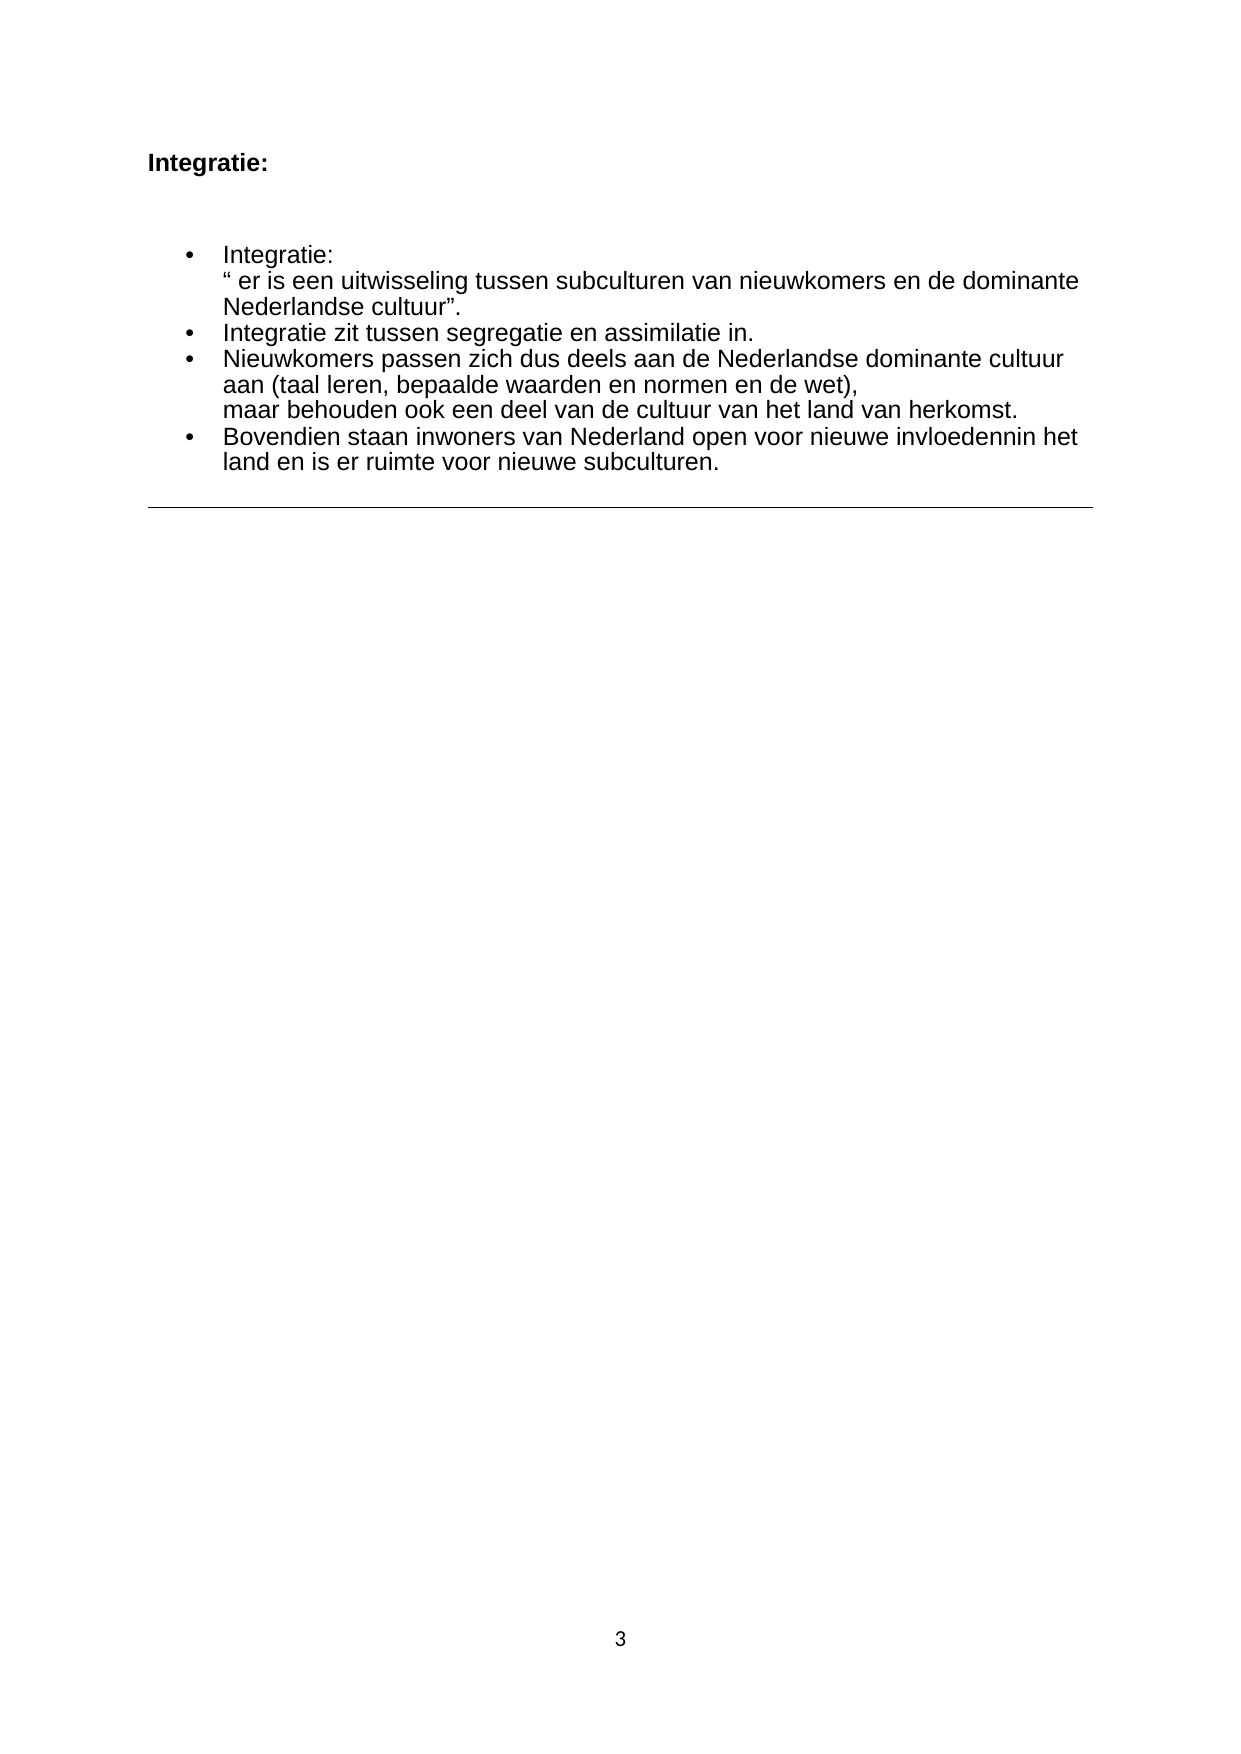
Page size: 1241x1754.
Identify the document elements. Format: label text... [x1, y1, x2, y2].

list Nieuwkomers passen zich dus deels aan de Nederlandse dominante cultuur aan (taal leren, bepaalde waarden en normen en de wet), maar behouden ook een deel van de cultuur van het land van herkomst. [185, 347, 1093, 424]
list Integratie: “ er is een uitwisseling tussen subculturen van nieuwkomers en de dominante Nederlandse cultuur”. [185, 243, 1093, 321]
list Integratie zit tussen segregatie en assimilatie in. [185, 321, 1093, 347]
list Bovendien staan inwoners van Nederland open voor nieuwe invloedennin het land en is er ruimte voor nieuwe subculturen. [185, 424, 1093, 476]
text Integratie: [148, 148, 1093, 176]
